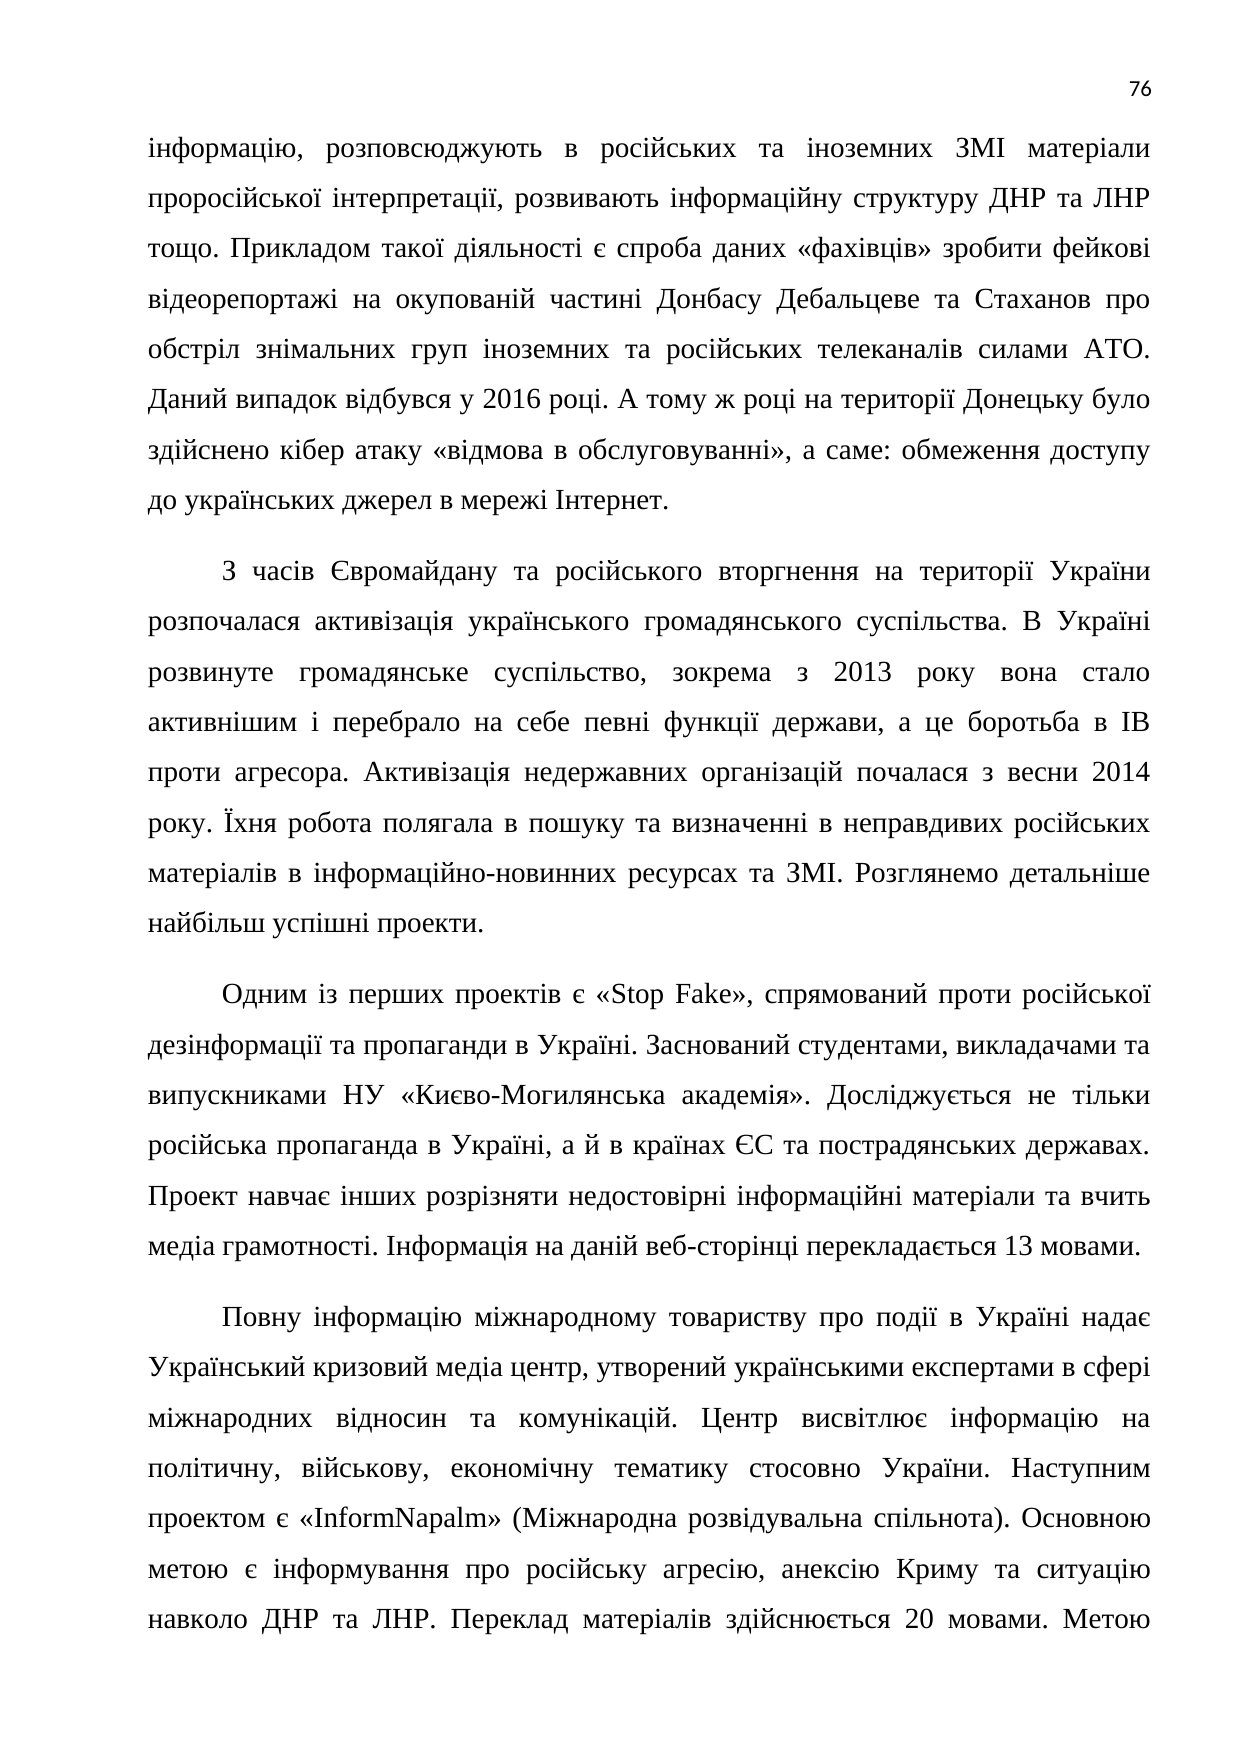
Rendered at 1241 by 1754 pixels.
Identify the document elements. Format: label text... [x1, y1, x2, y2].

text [148, 130, 1152, 516]
text З часів Євромайдану та російського вторгнення на території України розпочалася активізація українського громадянського суспільства. В Україні розвинуте громадянське суспільство, зокрема з 2013 року вона стало активнішим і перебрало на себе певні функції держави, а це боротьба в ІВ проти агресора. Активізація недержавних організацій почалася з весни 2014 року. Їхня робота полягала в пошуку та визначенні в неправдивих російських матеріалів в інформаційно-новинних ресурсах та ЗМІ. Розглянемо детальніше найбільш успішні проекти. [148, 553, 1152, 939]
text Одним із перших проектів є «Stop Fake», спрямований проти російської дезінформації та пропаганди в Україні. Заснований студентами, викладачами та випускниками НУ «Києво-Могилянська академія». Досліджується не тільки російська пропаганда в Україні, а й в країнах ЄС та пострадянських державах. Проект навчає інших розрізняти недостовірні інформаційні матеріали та вчить медіа грамотності. Інформація на даній веб-сторінці перекладається 13 мовами. [148, 977, 1152, 1262]
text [148, 1299, 1152, 1635]
